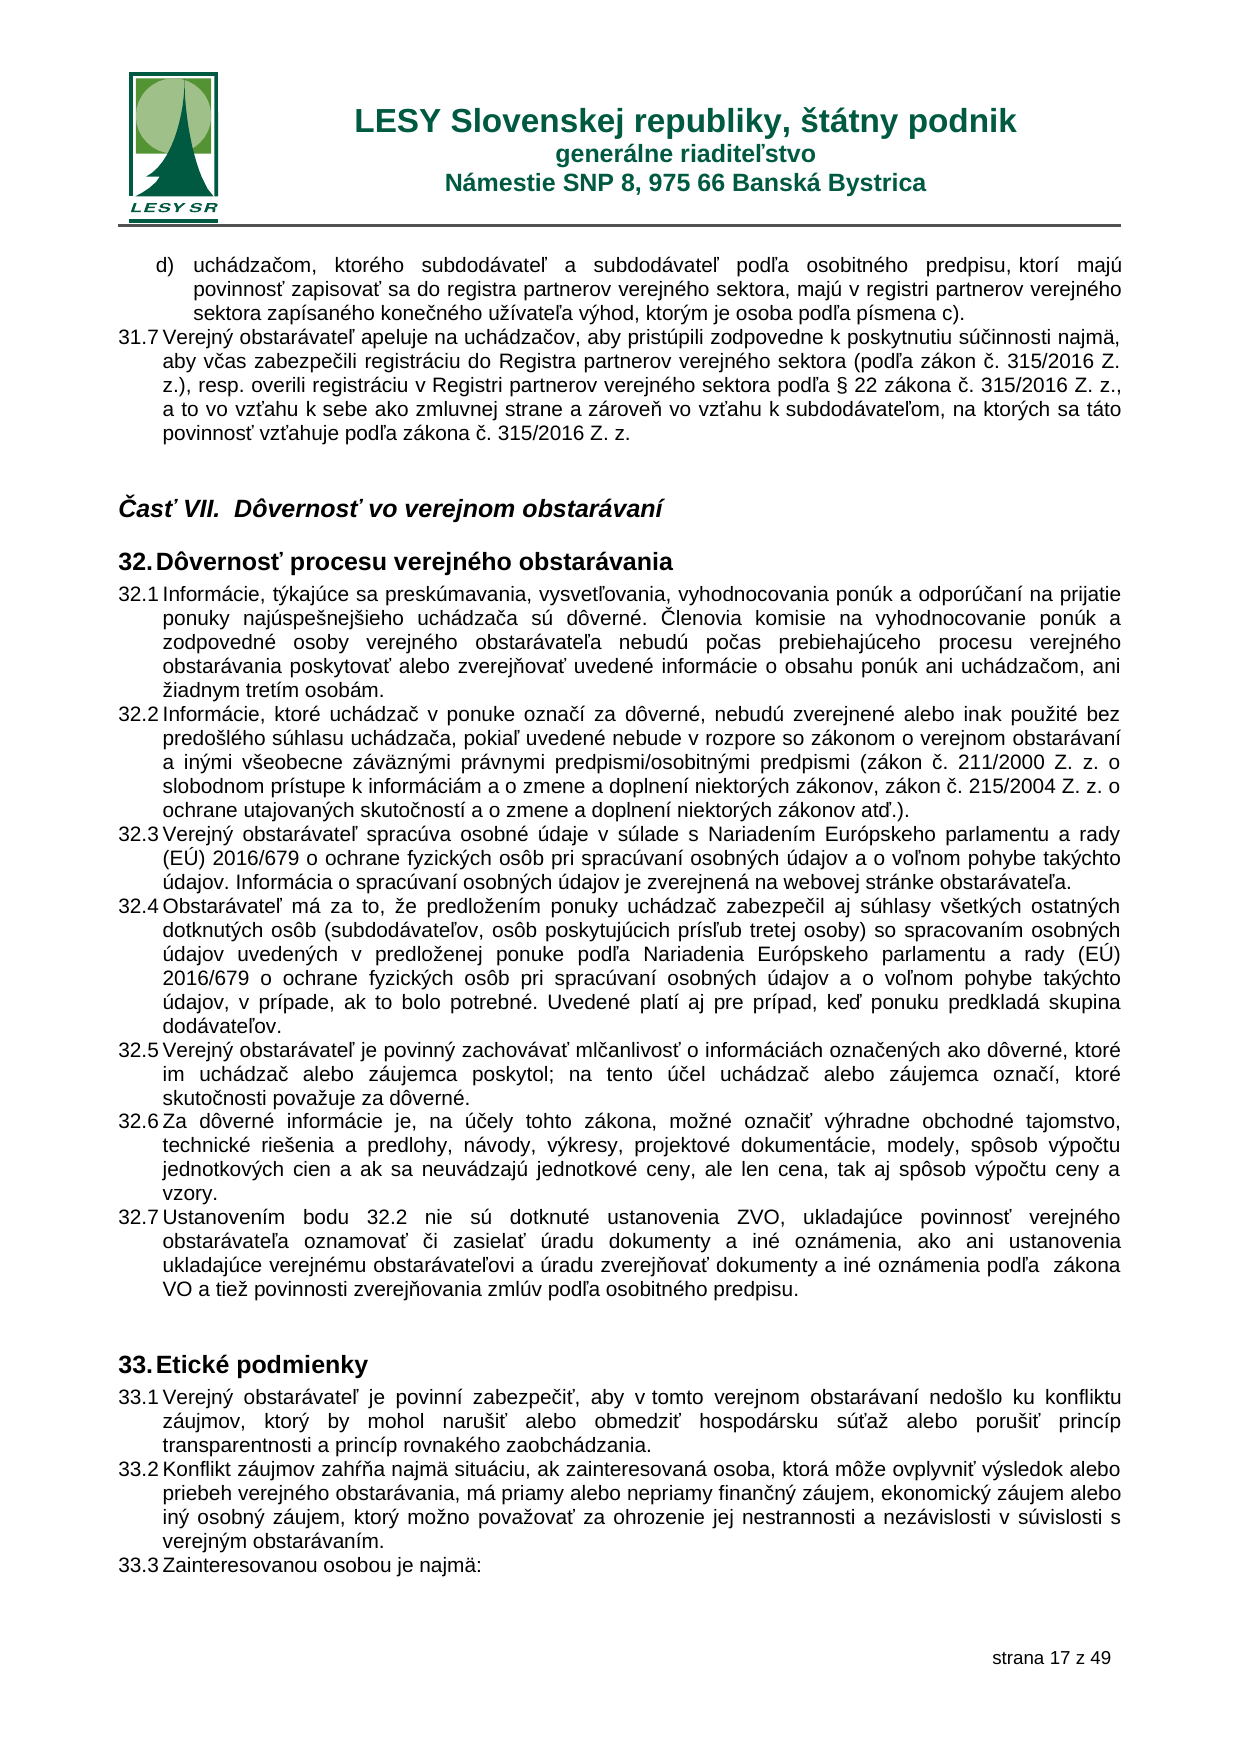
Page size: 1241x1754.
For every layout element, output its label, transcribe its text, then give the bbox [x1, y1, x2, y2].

list Informácie, ktoré uchádzač v ponuke označí za dôverné, nebudú zverejnené alebo inak použité bez predošlého súhlasu uchádzača, pokiaľ uvedené nebude v rozpore so zákonom o verejnom obstarávaní a inými všeobecne záväznými právnymi predpismi/osobitnými predpismi (zákon č. 211/2000 Z. z. o slobodnom prístupe k informáciám a o zmene a doplnení niektorých zákonov, zákon č. 215/2004 Z. z. o ochrane utajovaných skutočností a o zmene a doplnení niektorých zákonov atď.). [118, 702, 1122, 822]
list Verejný obstarávateľ je povinní zabezpečiť, aby v tomto verejnom obstarávaní nedošlo ku konfliktu záujmov, ktorý by mohol narušiť alebo obmedziť hospodársku súťaž alebo porušiť princíp transparentnosti a princíp rovnakého zaobchádzania. [118, 1385, 1122, 1457]
list Konflikt záujmov zahŕňa najmä situáciu, ak zainteresovaná osoba, ktorá môže ovplyvniť výsledok alebo priebeh verejného obstarávania, má priamy alebo nepriamy finančný záujem, ekonomický záujem alebo iný osobný záujem, ktorý možno považovať za ohrozenie jej nestrannosti a nezávislosti v súvislosti s verejným obstarávaním. [118, 1457, 1122, 1553]
list uchádzačom, ktorého subdodávateľ a subdodávateľ podľa osobitného predpisu, ktorí majú povinnosť zapisovať sa do registra partnerov verejného sektora, majú v registri partnerov verejného sektora zapísaného konečného užívateľa výhod, ktorým je osoba podľa písmena c). [156, 253, 1122, 325]
subtitle Časť VII. Dôvernosť vo verejnom obstarávaní [118, 493, 1122, 522]
subtitle Etické podmienky [118, 1350, 1122, 1379]
list Informácie, týkajúce sa preskúmavania, vysvetľovania, vyhodnocovania ponúk a odporúčaní na prijatie ponuky najúspešnejšieho uchádzača sú dôverné. Členovia komisie na vyhodnocovanie ponúk a zodpovedné osoby verejného obstarávateľa nebudú počas prebiehajúceho procesu verejného obstarávania poskytovať alebo zverejňovať uvedené informácie o obsahu ponúk ani uchádzačom, ani žiadnym tretím osobám. [118, 582, 1122, 702]
list Verejný obstarávateľ apeluje na uchádzačov, aby pristúpili zodpovedne k poskytnutiu súčinnosti najmä, aby včas zabezpečili registráciu do Registra partnerov verejného sektora (podľa zákon č. 315/2016 Z. z.), resp. overili registráciu v Registri partnerov verejného sektora podľa § 22 zákona č. 315/2016 Z. z., a to vo vzťahu k sebe ako zmluvnej strane a zároveň vo vzťahu k subdodávateľom, na ktorých sa táto povinnosť vzťahuje podľa zákona č. 315/2016 Z. z. [118, 325, 1122, 444]
list Obstarávateľ má za to, že predložením ponuky uchádzač zabezpečil aj súhlasy všetkých ostatných dotknutých osôb (subdodávateľov, osôb poskytujúcich prísľub tretej osoby) so spracovaním osobných údajov uvedených v predloženej ponuke podľa Nariadenia Európskeho parlamentu a rady (EÚ) 2016/679 o ochrane fyzických osôb pri spracúvaní osobných údajov a o voľnom pohybe takýchto údajov, v prípade, ak to bolo potrebné. Uvedené platí aj pre prípad, keď ponuku predkladá skupina dodávateľov. [118, 894, 1122, 1037]
list Verejný obstarávateľ spracúva osobné údaje v súlade s Nariadením Európskeho parlamentu a rady (EÚ) 2016/679 o ochrane fyzických osôb pri spracúvaní osobných údajov a o voľnom pohybe takýchto údajov. Informácia o spracúvaní osobných údajov je zverejnená na webovej stránke obstarávateľa. [118, 822, 1122, 894]
list Zainteresovanou osobou je najmä: [118, 1553, 1122, 1577]
subtitle Dôvernosť procesu verejného obstarávania [118, 547, 1122, 576]
list Verejný obstarávateľ je povinný zachovávať mlčanlivosť o informáciách označených ako dôverné, ktoré im uchádzač alebo záujemca poskytol; na tento účel uchádzač alebo záujemca označí, ktoré skutočnosti považuje za dôverné. [118, 1037, 1122, 1109]
list Ustanovením bodu 32.2 nie sú dotknuté ustanovenia ZVO, ukladajúce povinnosť verejného obstarávateľa oznamovať či zasielať úradu dokumenty a iné oznámenia, ako ani ustanovenia ukladajúce verejnému obstarávateľovi a úradu zverejňovať dokumenty a iné oznámenia podľa zákona VO a tiež povinnosti zverejňovania zmlúv podľa osobitného predpisu. [118, 1205, 1122, 1301]
list Za dôverné informácie je, na účely tohto zákona, možné označiť výhradne obchodné tajomstvo, technické riešenia a predlohy, návody, výkresy, projektové dokumentácie, modely, spôsob výpočtu jednotkových cien a ak sa neuvádzajú jednotkové ceny, ale len cena, tak aj spôsob výpočtu ceny a vzory. [118, 1109, 1122, 1205]
